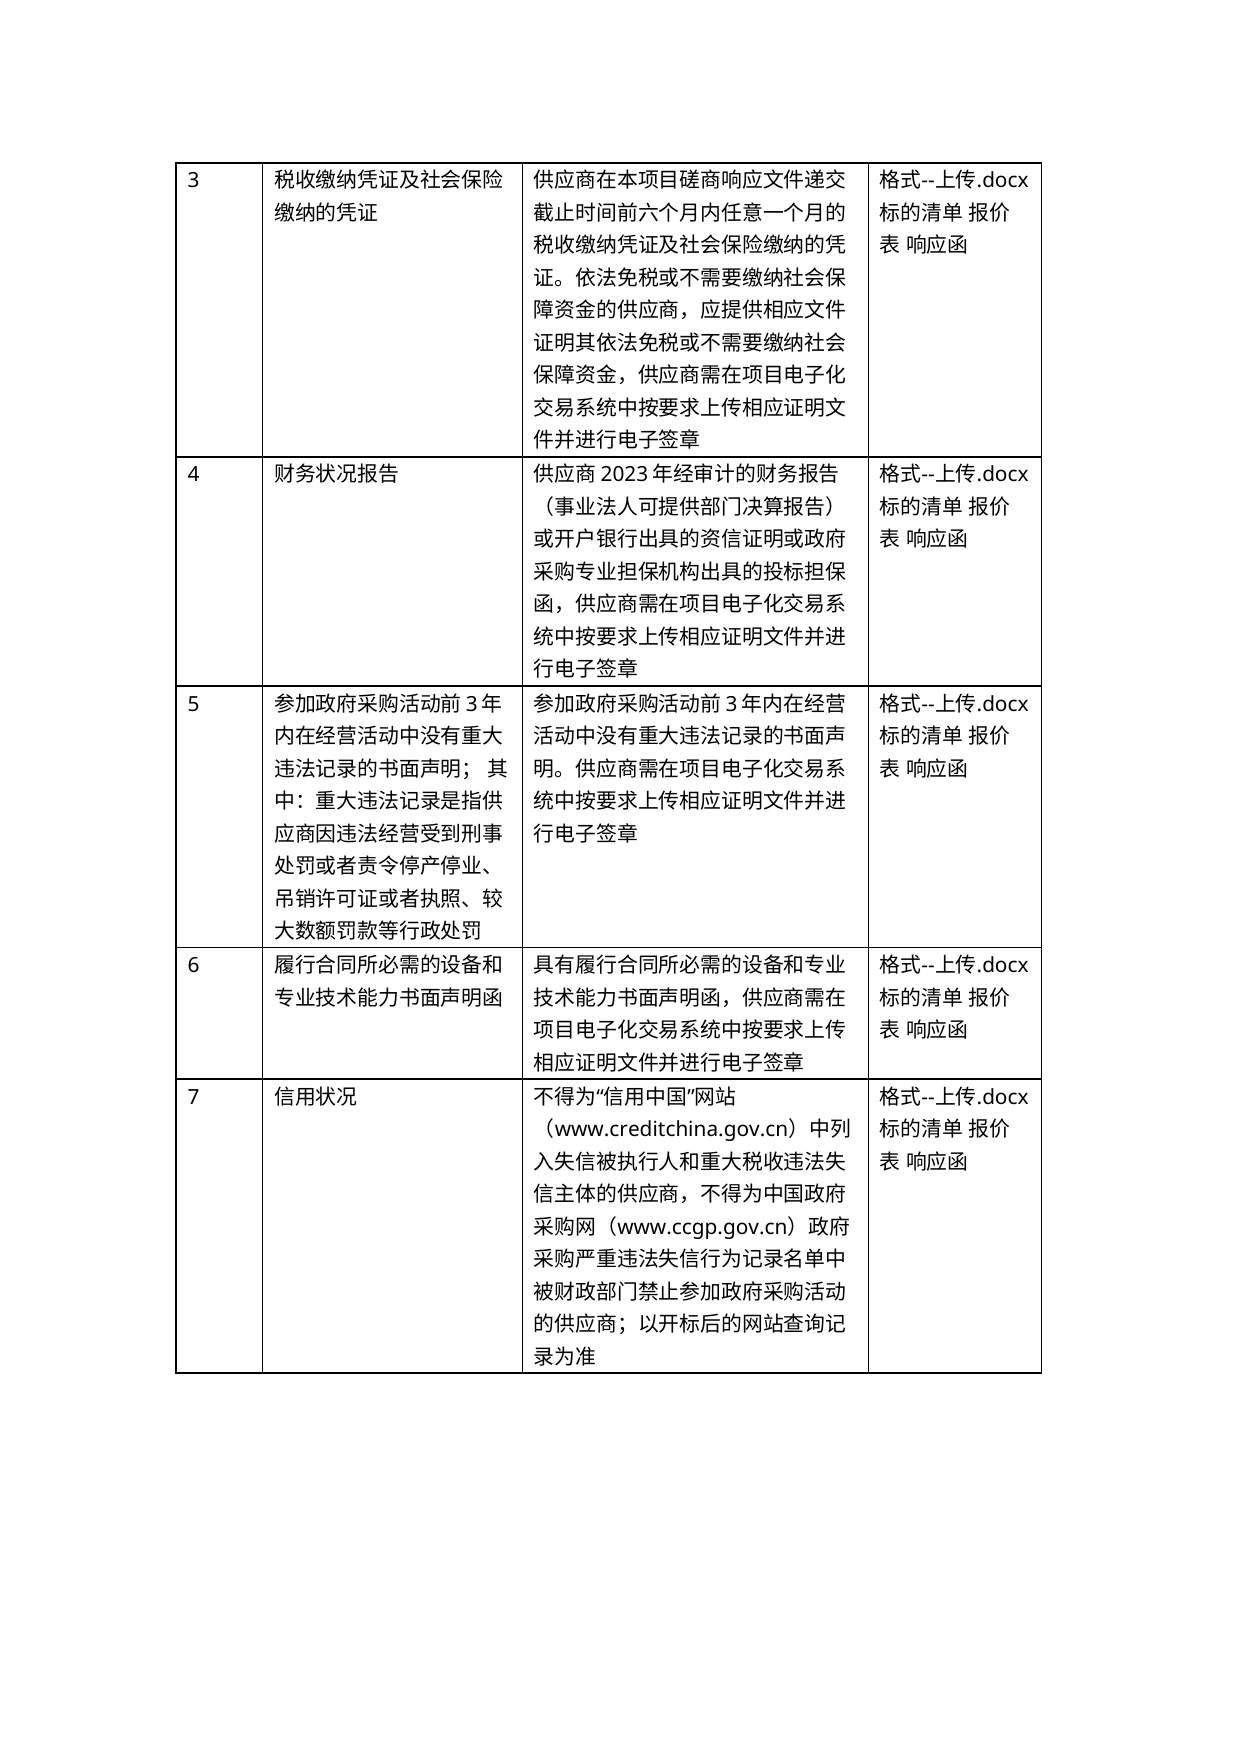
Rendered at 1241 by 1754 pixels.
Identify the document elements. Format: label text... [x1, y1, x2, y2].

table_cell 履行合同所必需的设备和专业技术能力书面声明函 [263, 948, 522, 1078]
table_cell 信用状况 [263, 1080, 522, 1372]
table_cell 供应商2023年经审计的财务报告（事业法人可提供部门决算报告）或开户银行出具的资信证明或政府采购专业担保机构出具的投标担保函，供应商需在项目电子化交易系统中按要求上传相应证明文件并进行电子签章 [523, 458, 868, 685]
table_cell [869, 164, 1041, 456]
table_cell 税收缴纳凭证及社会保险缴纳的凭证 [263, 164, 522, 456]
table_cell 7 [177, 1080, 262, 1372]
table_cell 格式--上传.docx 标的清单 报价表 响应函 [869, 458, 1041, 685]
table_cell 具有履行合同所必需的设备和专业技术能力书面声明函，供应商需在项目电子化交易系统中按要求上传相应证明文件并进行电子签章 [523, 948, 868, 1078]
table_cell 格式--上传.docx 标的清单 报价表 响应函 [869, 687, 1041, 947]
table_cell 不得为“信用中国”网站（www.creditchina.gov.cn）中列入失信被执行人和重大税收违法失信主体的供应商，不得为中国政府采购网（www.ccgp.gov.cn）政府采购严重违法失信行为记录名单中被财政部门禁止参加政府采购活动的供应商；以开标后的网站查询记录为准 [523, 1080, 868, 1372]
table_cell 格式--上传.docx 标的清单 报价表 响应函 [869, 1080, 1041, 1372]
table_cell 4 [177, 458, 262, 685]
table_cell 参加政府采购活动前3年内在经营活动中没有重大违法记录的书面声明。供应商需在项目电子化交易系统中按要求上传相应证明文件并进行电子签章 [523, 687, 868, 947]
table_cell 格式--上传.docx 标的清单 报价表 响应函 [869, 948, 1041, 1078]
table_cell 供应商在本项目磋商响应文件递交截止时间前六个月内任意一个月的税收缴纳凭证及社会保险缴纳的凭证。依法免税或不需要缴纳社会保障资金的供应商，应提供相应文件证明其依法免税或不需要缴纳社会保障资金，供应商需在项目电子化交易系统中按要求上传相应证明文件并进行电子签章 [523, 164, 868, 456]
table_cell 3 [177, 164, 262, 456]
table_cell 6 [177, 948, 262, 1078]
table_cell 参加政府采购活动前3年内在经营活动中没有重大违法记录的书面声明； 其中：重大违法记录是指供应商因违法经营受到刑事处罚或者责令停产停业、吊销许可证或者执照、较大数额罚款等行政处罚 [263, 687, 522, 947]
table_cell 财务状况报告 [263, 458, 522, 685]
table_cell 5 [177, 687, 262, 947]
